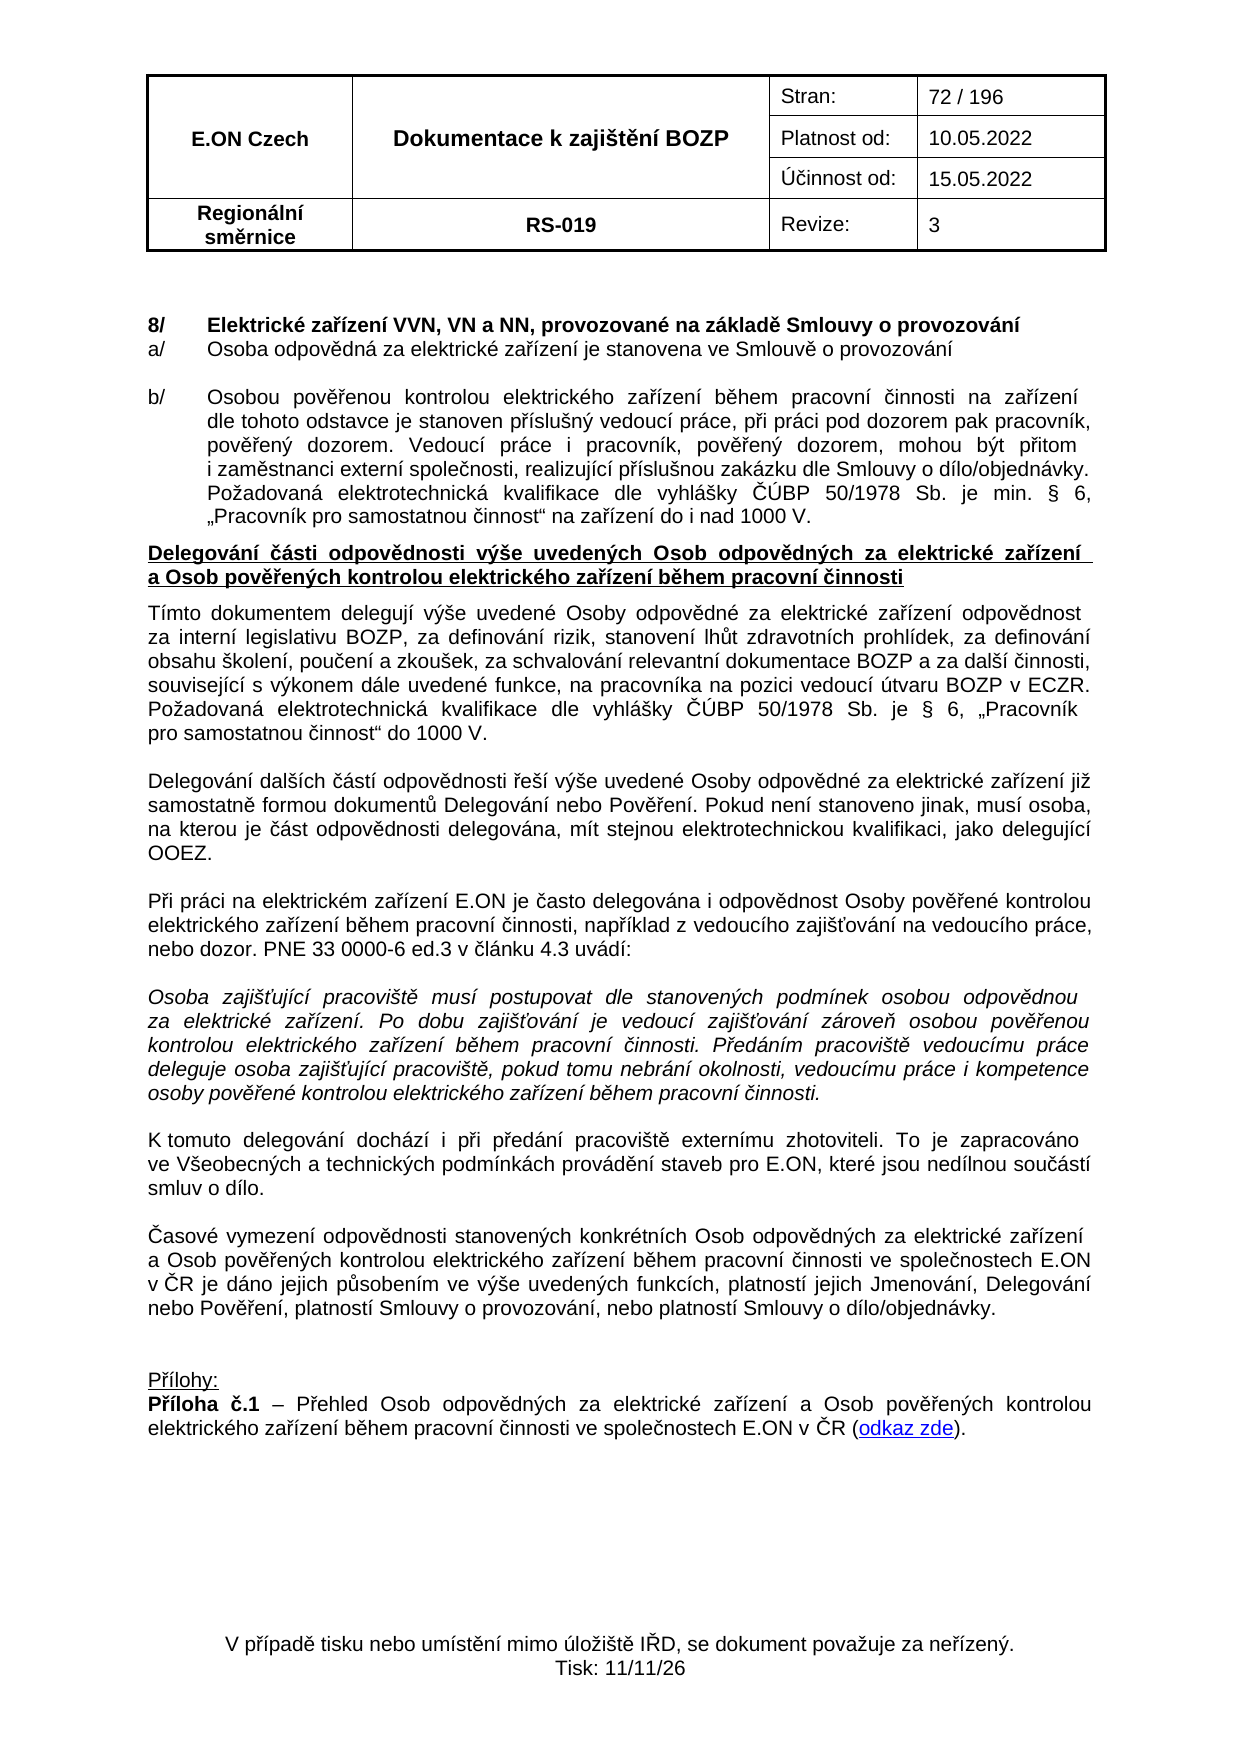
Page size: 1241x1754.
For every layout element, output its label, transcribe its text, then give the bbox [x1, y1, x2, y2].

text a/ Osoba odpovědná za elektrické zařízení je stanovena ve Smlouvě o provozování [148, 337, 1092, 361]
text Tímto dokumentem delegují výše uvedené Osoby odpovědné za elektrické zařízení odpovědnost za interní legislativu BOZP, za definování rizik, stanovení lhůt zdravotních prohlídek, za definování obsahu školení, poučení a zkoušek, za schvalování relevantní dokumentace BOZP a za další činnosti, související s výkonem dále uvedené funkce, na pracovníka na pozici vedoucí útvaru BOZP v ECZR. Požadovaná elektrotechnická kvalifikace dle vyhlášky ČÚBP 50/1978 Sb. je § 6, „Pracovník pro samostatnou činnost“ do 1000 V. [148, 601, 1092, 745]
title Delegování části odpovědnosti výše uvedených Osob odpovědných za elektrické zařízení a Osob pověřených kontrolou elektrického zařízení během pracovní činnosti [148, 541, 1092, 562]
text Osoba zajišťující pracoviště musí postupovat dle stanovených podmínek osobou odpovědnou za elektrické zařízení. Po dobu zajišťování je vedoucí zajišťování zároveň osobou pověřenou kontrolou elektrického zařízení během pracovní činnosti. Předáním pracoviště vedoucímu práce deleguje osoba zajišťující pracoviště, pokud tomu nebrání okolnosti, vedoucímu práce i kompetence osoby pověřené kontrolou elektrického zařízení během pracovní činnosti. [148, 984, 1092, 1104]
text b/ Osobou pověřenou kontrolou elektrického zařízení během pracovní činnosti na zařízení dle tohoto odstavce je stanoven příslušný vedoucí práce, při práci pod dozorem pak pracovník, pověřený dozorem. Vedoucí práce i pracovník, pověřený dozorem, mohou být přitom i zaměstnanci externí společnosti, realizující příslušnou zakázku dle Smlouvy o dílo/objednávky. [148, 384, 1092, 480]
text Příloha č.1 – Přehled Osob odpovědných za elektrické zařízení a Osob pověřených kontrolou elektrického zařízení během pracovní činnosti ve společnostech E.ON v ČR (odkaz zde). [148, 1392, 1092, 1440]
text Při práci na elektrickém zařízení E.ON je často delegována i odpovědnost Osoby pověřené kontrolou elektrického zařízení během pracovní činnosti, například z vedoucího zajišťování na vedoucího práce, nebo dozor. PNE 33 0000-6 ed.3 v článku 4.3 uvádí: [148, 889, 1092, 961]
text Delegování dalších částí odpovědnosti řeší výše uvedené Osoby odpovědné za elektrické zařízení již samostatně formou dokumentů Delegování nebo Pověření. Pokud není stanoveno jinak, musí osoba, na kterou je část odpovědnosti delegována, mít stejnou elektrotechnickou kvalifikaci, jako delegující OOEZ. [148, 769, 1092, 865]
text Přílohy: [148, 1368, 1092, 1392]
text Časové vymezení odpovědnosti stanovených konkrétních Osob odpovědných za elektrické zařízení a Osob pověřených kontrolou elektrického zařízení během pracovní činnosti ve společnostech E.ON v ČR je dáno jejich působením ve výše uvedených funkcích, platností jejich Jmenování, Delegování nebo Pověření, platností Smlouvy o provozování, nebo platností Smlouvy o dílo/objednávky. [148, 1224, 1092, 1320]
text Požadovaná elektrotechnická kvalifikace dle vyhlášky ČÚBP 50/1978 Sb. je min. § 6, „Pracovník pro samostatnou činnost“ na zařízení do i nad 1000 V. [207, 480, 1092, 528]
title Delegování části odpovědnosti výše uvedených Osob odpovědných za elektrické zařízení a Osob pověřených kontrolou elektrického zařízení během pracovní činnosti [148, 563, 1092, 589]
text K tomuto delegování dochází i při předání pracoviště externímu zhotoviteli. To je zapracováno ve Všeobecných a technických podmínkách provádění staveb pro E.ON, které jsou nedílnou součástí smluv o dílo. [148, 1128, 1092, 1200]
text 8/ Elektrické zařízení VVN, VN a NN, provozované na základě Smlouvy o provozování [148, 313, 1092, 337]
